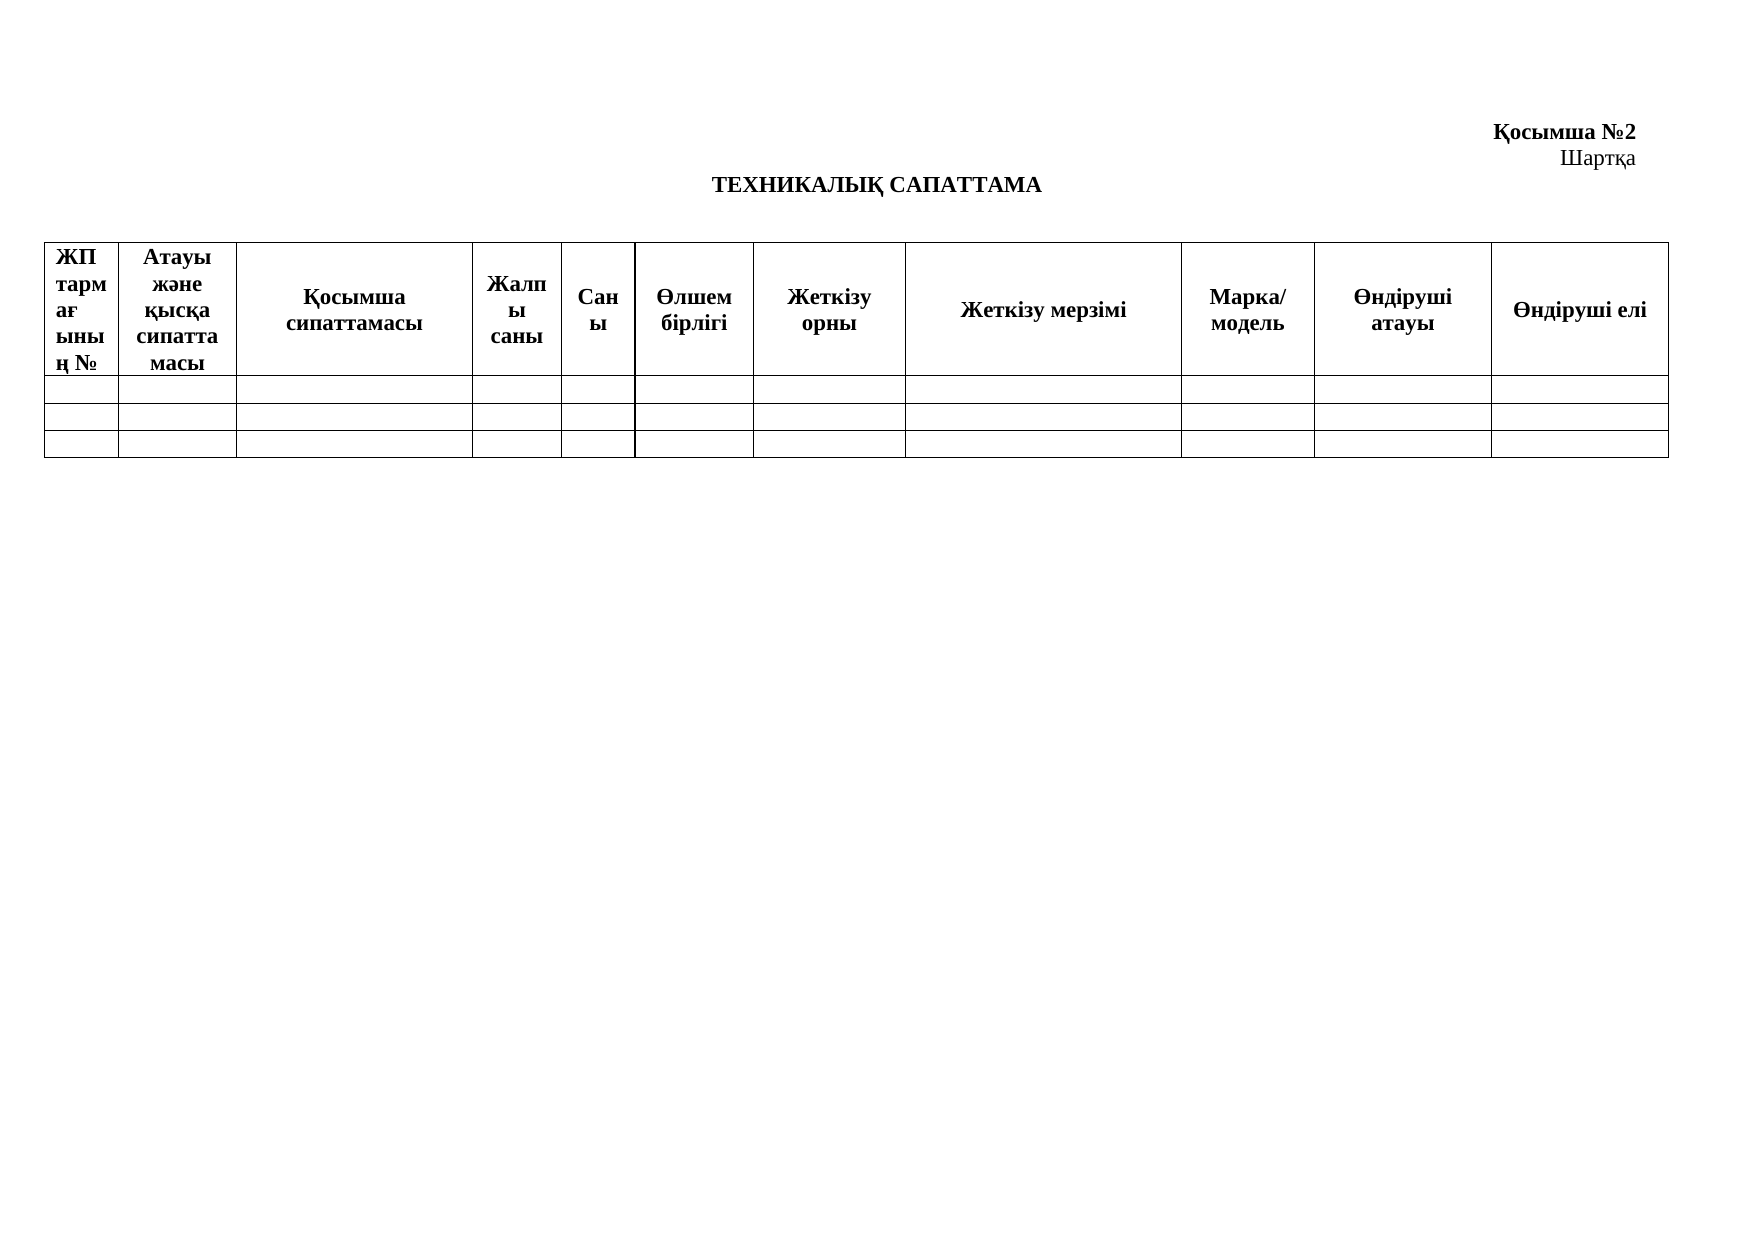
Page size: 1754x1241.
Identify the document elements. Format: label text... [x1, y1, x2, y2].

table_cell [562, 376, 634, 402]
table_header Марка/модель [1182, 243, 1314, 375]
table_cell [1182, 404, 1314, 430]
table_cell [1182, 376, 1314, 402]
table_header Қосымша сипаттамасы [237, 243, 472, 375]
table_cell [906, 376, 1181, 402]
table_cell [473, 431, 561, 457]
table_cell [754, 376, 905, 402]
table_header Жалпы саны [473, 243, 561, 375]
table_cell [636, 431, 753, 457]
table_cell [1315, 376, 1491, 402]
text Қосымша №2 [118, 118, 1636, 144]
text Шартқа [118, 144, 1636, 171]
table_cell [45, 404, 118, 430]
table_cell [237, 431, 472, 457]
table_cell [119, 376, 236, 402]
table_cell [1492, 376, 1668, 402]
table_header Өндіруші елі [1492, 243, 1668, 375]
table_cell [906, 431, 1181, 457]
table_header Атауы және қысқа сипаттамасы [119, 243, 236, 375]
table_header Жеткізу мерзімі [906, 243, 1181, 375]
table_cell [119, 404, 236, 430]
table_cell [473, 404, 561, 430]
table_cell [119, 431, 236, 457]
table_cell [45, 376, 118, 402]
table_cell [1315, 404, 1491, 430]
table_cell [636, 376, 753, 402]
table_header Өндіруші атауы [1315, 243, 1491, 375]
table_cell [636, 404, 753, 430]
table_cell [1492, 404, 1668, 430]
table_header Саны [562, 243, 634, 375]
text ТЕХНИКАЛЫҚ САПАТТАМА [118, 171, 1636, 197]
table_header ЖП тармағ ының № [45, 243, 118, 375]
table_cell [754, 431, 905, 457]
table_cell [906, 404, 1181, 430]
table_header Жеткізу орны [754, 243, 905, 375]
table_cell [754, 404, 905, 430]
table_header Өлшем бірлігі [636, 243, 753, 375]
table_cell [237, 376, 472, 402]
table_cell [1315, 431, 1491, 457]
table_cell [1492, 431, 1668, 457]
table_cell [45, 431, 118, 457]
table_cell [1182, 431, 1314, 457]
table_cell [562, 404, 634, 430]
table_cell [562, 431, 634, 457]
table_cell [473, 376, 561, 402]
table_cell [237, 404, 472, 430]
